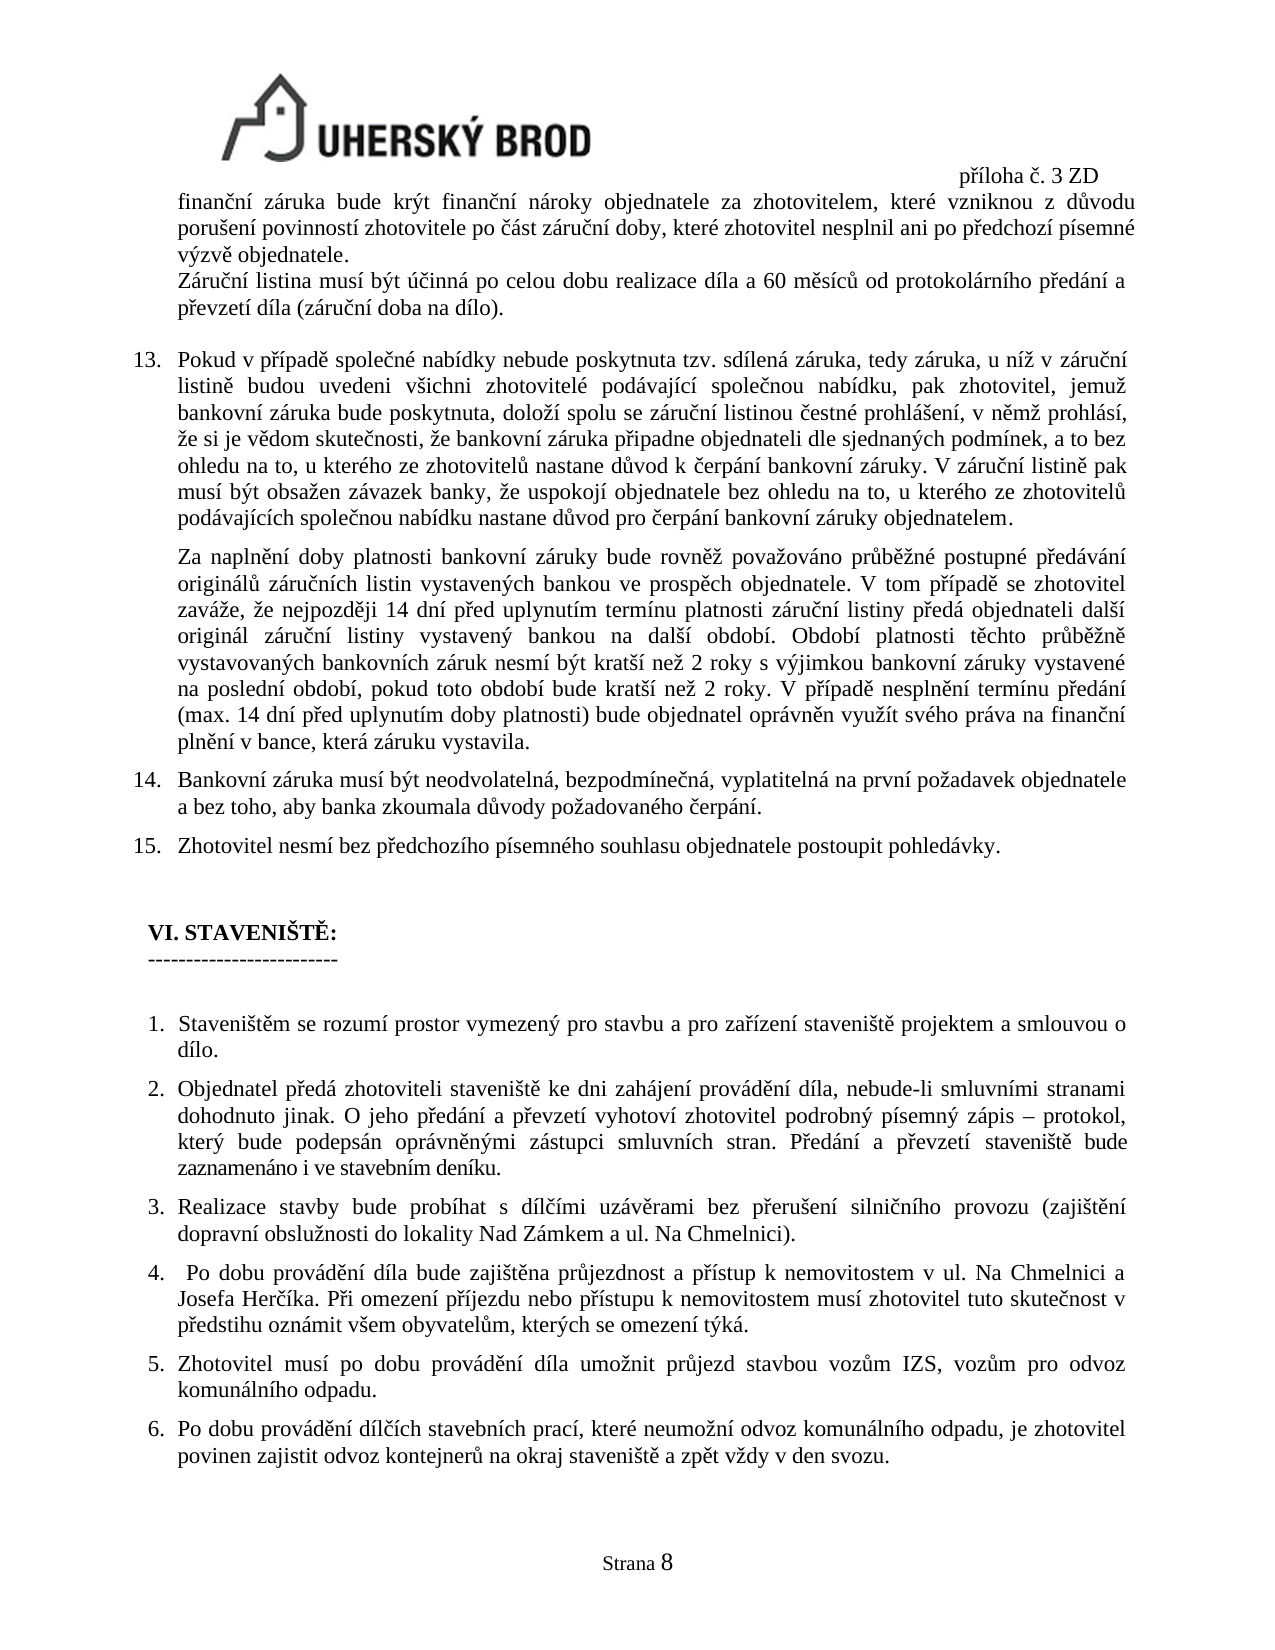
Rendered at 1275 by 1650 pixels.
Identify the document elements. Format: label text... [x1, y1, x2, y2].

list Pokud v případě společné nabídky nebude poskytnuta tzv. sdílená záruka, tedy záruka, u níž v záruční listině budou uvedeni všichni zhotovitelé podávající společnou nabídku, pak zhotovitel, jemuž bankovní záruka bude poskytnuta, doloží spolu se záruční listinou čestné prohlášení, v němž prohlásí, že si je vědom skutečnosti, že bankovní záruka připadne objednateli dle sjednaných podmínek, a to bez ohledu na to, u kterého ze zhotovitelů nastane důvod k čerpání bankovní záruky. V záruční listině pak musí být obsažen závazek banky, že uspokojí objednatele bez ohledu na to, u kterého ze zhotovitelů podávajících společnou nabídku nastane důvod pro čerpání bankovní záruky objednatelem. [133, 346, 1127, 531]
list Zhotovitel nesmí bez předchozího písemného souhlasu objednatele postoupit pohledávky. [133, 832, 1127, 858]
text 1. Staveništěm se rozumí prostor vymezený pro stavbu a pro zařízení staveniště projektem a smlouvou o dílo. [148, 1010, 1127, 1063]
text Záruční listina musí být účinná po celou dobu realizace díla a 60 měsíců od protokolárního předání a převzetí díla (záruční doba na dílo). [133, 267, 1127, 320]
list Realizace stavby bude probíhat s dílčími uzávěrami bez přerušení silničního provozu (zajištění dopravní obslužnosti do lokality Nad Zámkem a ul. Na Chmelnici). [148, 1193, 1127, 1246]
list Po dobu provádění díla bude zajištěna průjezdnost a přístup k nemovitostem v ul. Na Chmelnici a Josefa Herčíka. Při omezení příjezdu nebo přístupu k nemovitostem musí zhotovitel tuto skutečnost v předstihu oznámit všem obyvatelům, kterých se omezení týká. [148, 1258, 1127, 1338]
list Bankovní záruka musí být neodvolatelná, bezpodmínečná, vyplatitelná na první požadavek objednatele a bez toho, aby banka zkoumala důvody požadovaného čerpání. [133, 767, 1127, 819]
list Po dobu provádění dílčích stavebních prací, které neumožní odvoz komunálního odpadu, je zhotovitel povinen zajistit odvoz kontejnerů na okraj staveniště a zpět vždy v den svozu. [148, 1415, 1127, 1468]
text VI. STAVENIŠTĚ: [148, 919, 1137, 945]
text Za naplnění doby platnosti bankovní záruky bude rovněž považováno průběžné postupné předávání originálů záručních listin vystavených bankou ve prospěch objednatele. V tom případě se zhotovitel zaváže, že nejpozději 14 dní před uplynutím termínu platnosti záruční listiny předá objednateli další originál záruční listiny vystavený bankou na další období. Období platnosti těchto průběžně vystavovaných bankovních záruk nesmí být kratší než 2 roky s výjimkou bankovní záruky vystavené na poslední období, pokud toto období bude kratší než 2 roky. V případě nesplnění termínu předání (max. 14 dní před uplynutím doby platnosti) bude objednatel oprávněn využít svého práva na finanční plnění v bance, která záruku vystavila. [177, 543, 1127, 754]
list Zhotovitel musí po dobu provádění díla umožnit průjezd stavbou vozům IZS, vozům pro odvoz komunálního odpadu. [148, 1350, 1127, 1403]
picture [221, 73, 591, 162]
list Objednatel předá zhotoviteli staveniště ke dni zahájení provádění díla, nebude-li smluvními stranami dohodnuto jinak. O jeho předání a převzetí vyhotoví zhotovitel podrobný písemný zápis – protokol, který bude podepsán oprávněnými zástupci smluvních stran. Předání a převzetí staveniště bude zaznamenáno i ve stavebním deníku. [148, 1075, 1127, 1181]
text ------------------------- [148, 945, 1137, 971]
